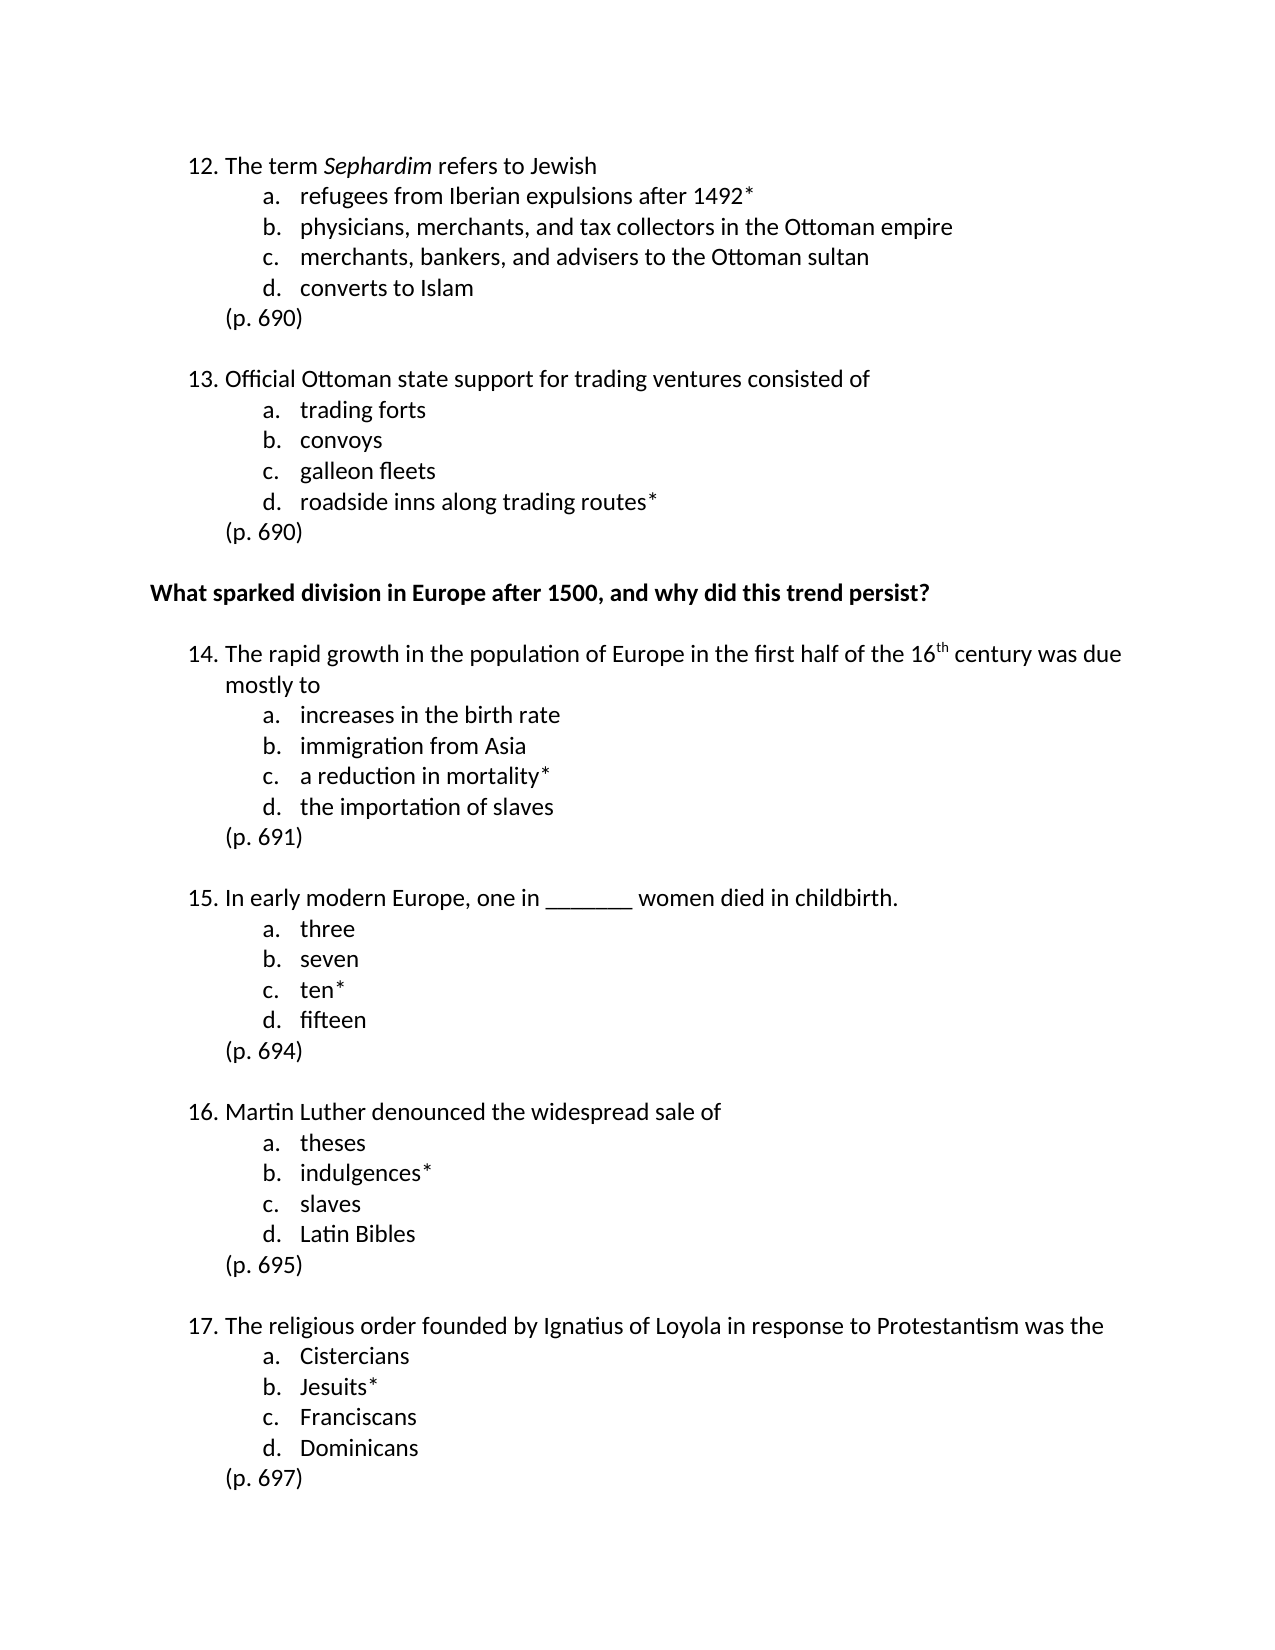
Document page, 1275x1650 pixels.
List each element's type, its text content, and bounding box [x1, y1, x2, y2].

list the importation of slaves [262, 791, 1125, 821]
list physicians, merchants, and tax collectors in the Ottoman empire [262, 211, 1125, 242]
text (p. 691) [225, 821, 1125, 852]
list In early modern Europe, one in _______ women died in childbirth. [187, 882, 1125, 913]
text (p. 697) [225, 1462, 1125, 1493]
list converts to Islam [262, 272, 1125, 303]
list theses [262, 1127, 1125, 1157]
text (p. 694) [225, 1035, 1125, 1066]
list The religious order founded by Ignatius of Loyola in response to Protestantism was the [187, 1310, 1125, 1340]
list increases in the birth rate [262, 699, 1125, 730]
list ten* [262, 974, 1125, 1004]
list a reduction in mortality* [262, 760, 1125, 791]
list Dominicans [262, 1432, 1125, 1462]
list indulgences* [262, 1157, 1125, 1188]
list roadside inns along trading routes* [262, 486, 1125, 516]
list fifteen [262, 1004, 1125, 1035]
list slaves [262, 1188, 1125, 1218]
text (p. 690) [225, 516, 1125, 547]
text What sparked division in Europe after 1500, and why did this trend persist? [150, 577, 1125, 608]
list The term Sephardim refers to Jewish [187, 150, 1125, 181]
list galleon fleets [262, 455, 1125, 486]
list Martin Luther denounced the widespread sale of [187, 1096, 1125, 1127]
list three [262, 913, 1125, 943]
list convoys [262, 425, 1125, 455]
list seven [262, 943, 1125, 974]
list The rapid growth in the population of Europe in the first half of the 16th century was due mostly to [187, 638, 1125, 699]
text (p. 695) [225, 1249, 1125, 1279]
list Latin Bibles [262, 1218, 1125, 1249]
text (p. 690) [225, 303, 1125, 333]
list merchants, bankers, and advisers to the Ottoman sultan [262, 242, 1125, 272]
list immigration from Asia [262, 730, 1125, 760]
list Cistercians [262, 1340, 1125, 1371]
list Official Ottoman state support for trading ventures consisted of [187, 364, 1125, 394]
list refugees from Iberian expulsions after 1492* [262, 181, 1125, 211]
list trading forts [262, 394, 1125, 425]
list Franciscans [262, 1401, 1125, 1432]
list Jesuits* [262, 1371, 1125, 1401]
